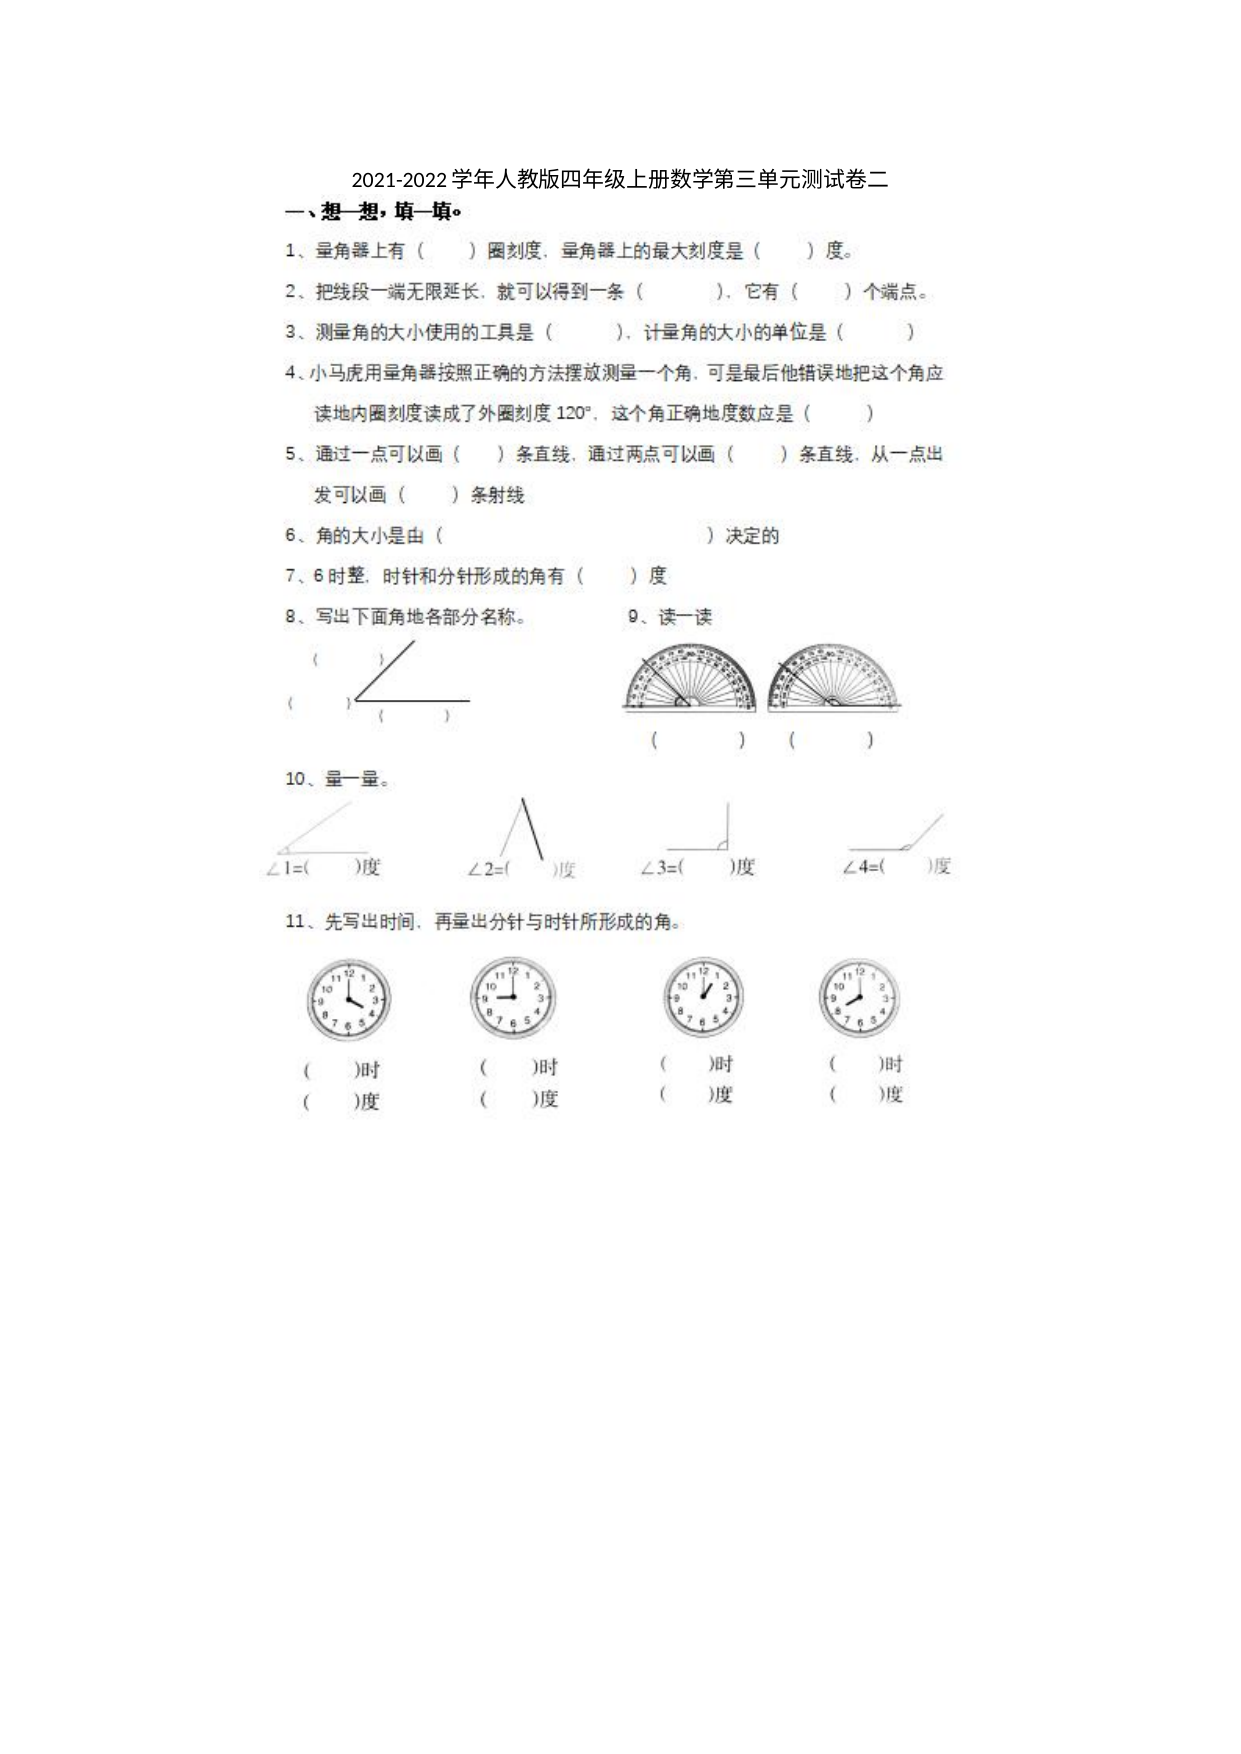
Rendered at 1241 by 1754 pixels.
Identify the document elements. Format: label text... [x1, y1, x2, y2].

picture [259, 194, 982, 1129]
text 2021-2022学年人教版四年级上册数学第三单元测试卷二 [187, 162, 1053, 194]
